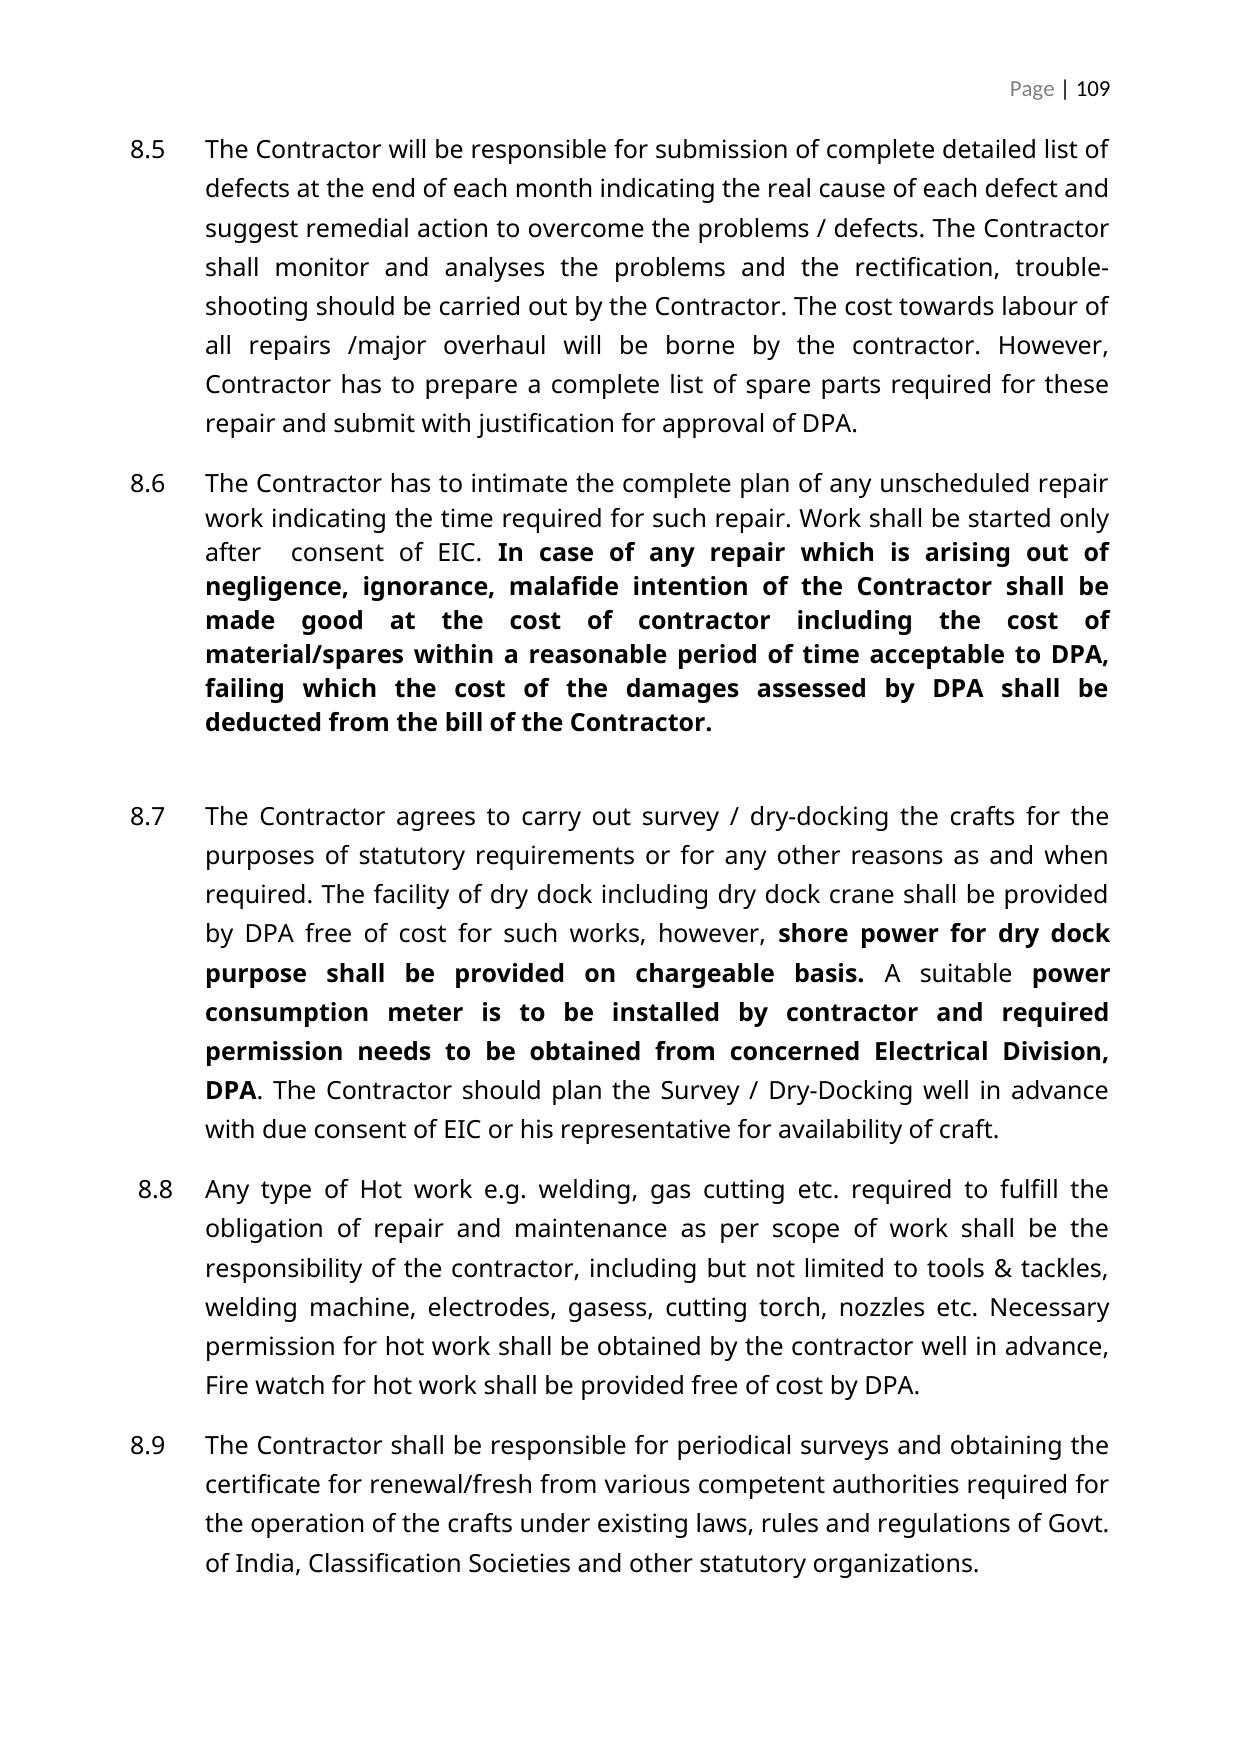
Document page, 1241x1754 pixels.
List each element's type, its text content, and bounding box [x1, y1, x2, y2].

text 8.7 The Contractor agrees to carry out survey / dry-docking the crafts for the purposes of statutory requirements or for any other reasons as and when required. The facility of dry dock including dry dock crane shall be provided by DPA free of cost for such works, however, shore power for dry dock purpose shall be provided on chargeable basis. A suitable power consumption meter is to be installed by contractor and required permission needs to be obtained from concerned Electrical Division, DPA. The Contractor should plan the Survey / Dry-Docking well in advance with due consent of EIC or his representative for availability of craft. [130, 799, 1110, 1146]
text 8.5 The Contractor will be responsible for submission of complete detailed list of defects at the end of each month indicating the real cause of each defect and suggest remedial action to overcome the problems / defects. The Contractor shall monitor and analyses the problems and the rectification, trouble-shooting should be carried out by the Contractor. The cost towards labour of all repairs /major overhaul will be borne by the contractor. However, Contractor has to prepare a complete list of spare parts required for these repair and submit with justification for approval of DPA. [130, 132, 1110, 440]
text 8.9 The Contractor shall be responsible for periodical surveys and obtaining the certificate for renewal/fresh from various competent authorities required for the operation of the crafts under existing laws, rules and regulations of Govt. of India, Classification Societies and other statutory organizations. [130, 1428, 1110, 1579]
text 8.6 The Contractor has to intimate the complete plan of any unscheduled repair work indicating the time required for such repair. Work shall be started only after consent of EIC. In case of any repair which is arising out of negligence, ignorance, malafide intention of the Contractor shall be made good at the cost of contractor including the cost of material/spares within a reasonable period of time acceptable to DPA, failing which the cost of the damages assessed by DPA shall be deducted from the bill of the Contractor. [130, 466, 1110, 739]
text 8.8 Any type of Hot work e.g. welding, gas cutting etc. required to fulfill the obligation of repair and maintenance as per scope of work shall be the responsibility of the contractor, including but not limited to tools & tackles, welding machine, electrodes, gasess, cutting torch, nozzles etc. Necessary permission for hot work shall be obtained by the contractor well in advance, Fire watch for hot work shall be provided free of cost by DPA. [138, 1172, 1110, 1402]
